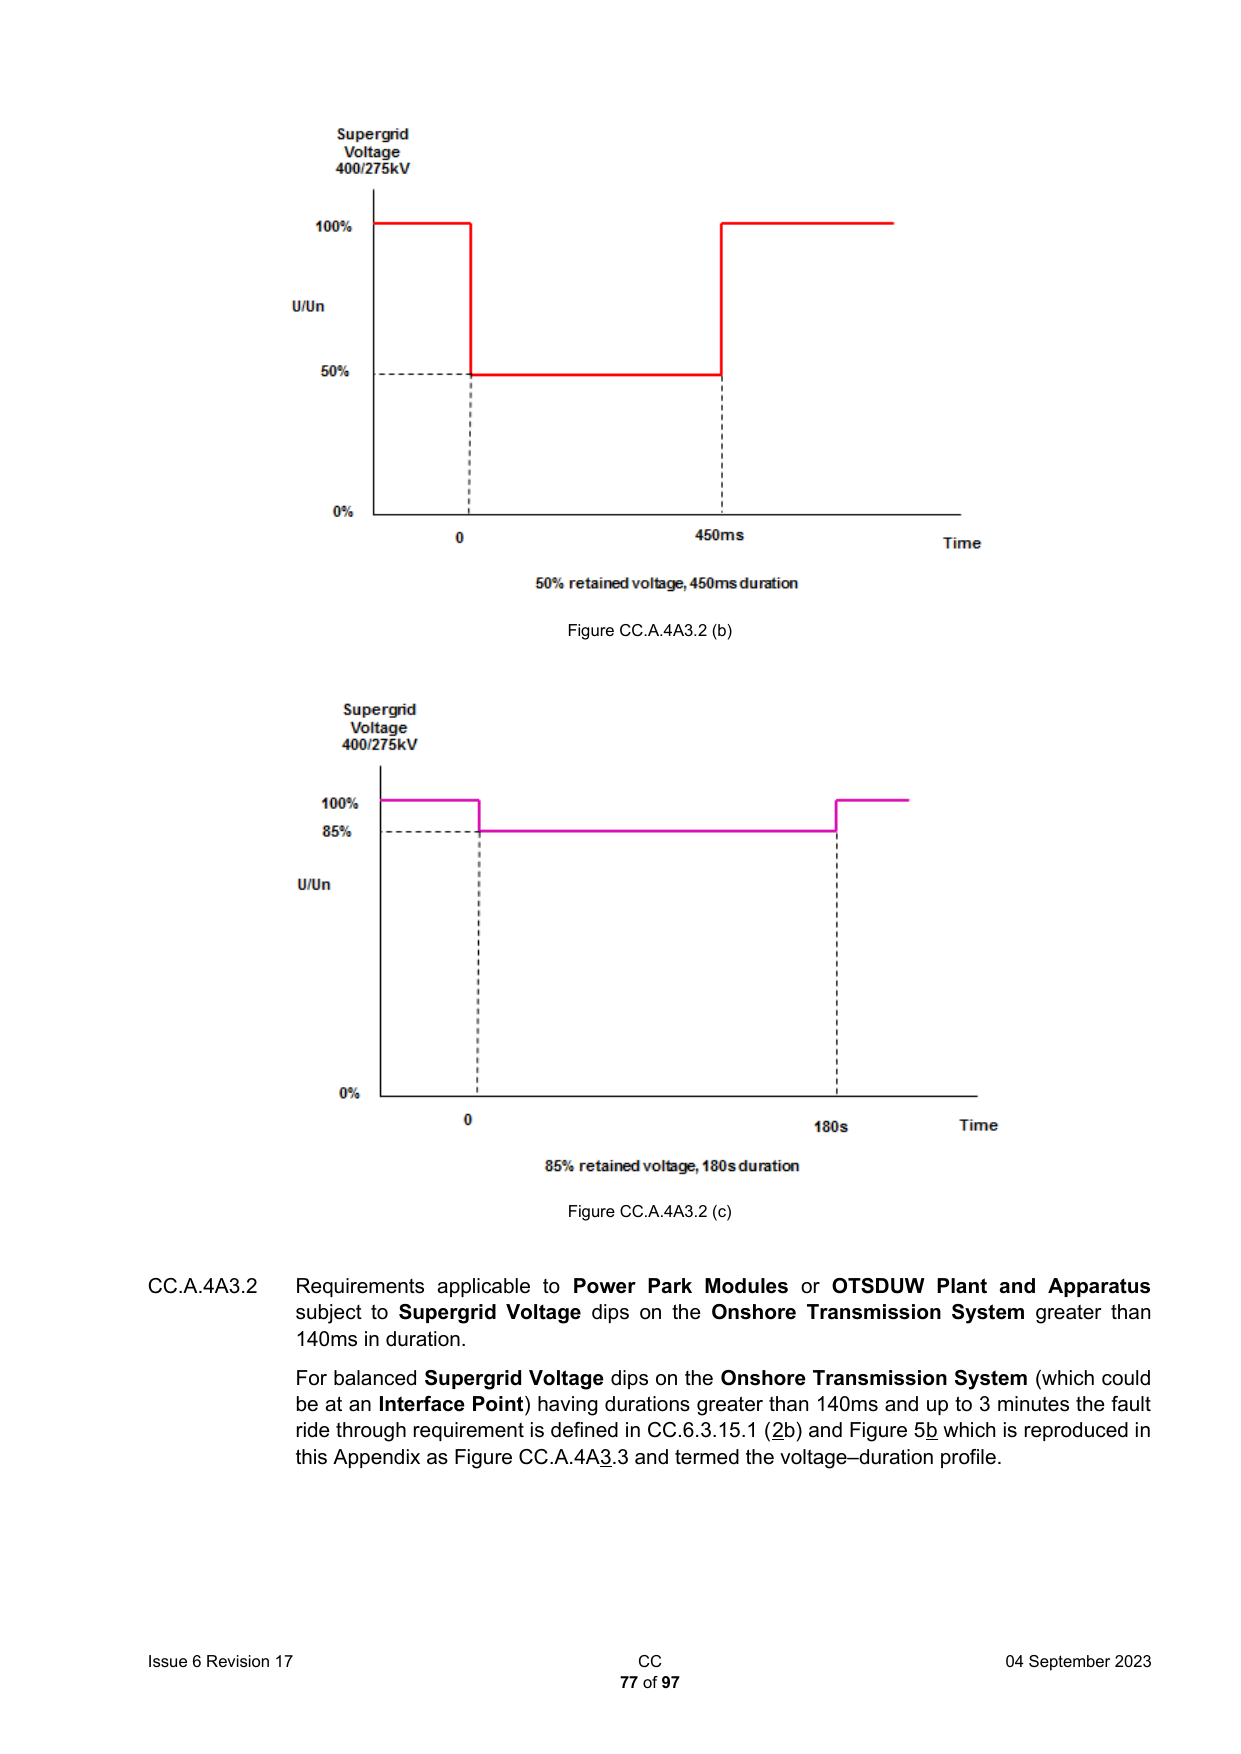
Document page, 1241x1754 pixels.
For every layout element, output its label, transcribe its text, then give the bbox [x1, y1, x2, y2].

text CC.A.4A3.2 Requirements applicable to Power Park Modules or OTSDUW Plant and Apparatus subject to Supergrid Voltage dips on the Onshore Transmission System greater than 140ms in duration. [148, 1274, 1152, 1351]
picture [275, 115, 1035, 607]
text For balanced Supergrid Voltage dips on the Onshore Transmission System (which could be at an Interface Point) having durations greater than 140ms and up to 3 minutes the fault ride through requirement is defined in CC.6.3.15.1 (2b) and Figure 5b which is reproduced in this Appendix as Figure CC.A.4A3.3 and termed the voltage–duration profile. [148, 1365, 1152, 1468]
text Figure CC.A.4A3.2 (b) [148, 621, 1152, 640]
picture [275, 693, 1047, 1187]
text Figure CC.A.4A3.2 (c) [148, 1201, 1152, 1221]
